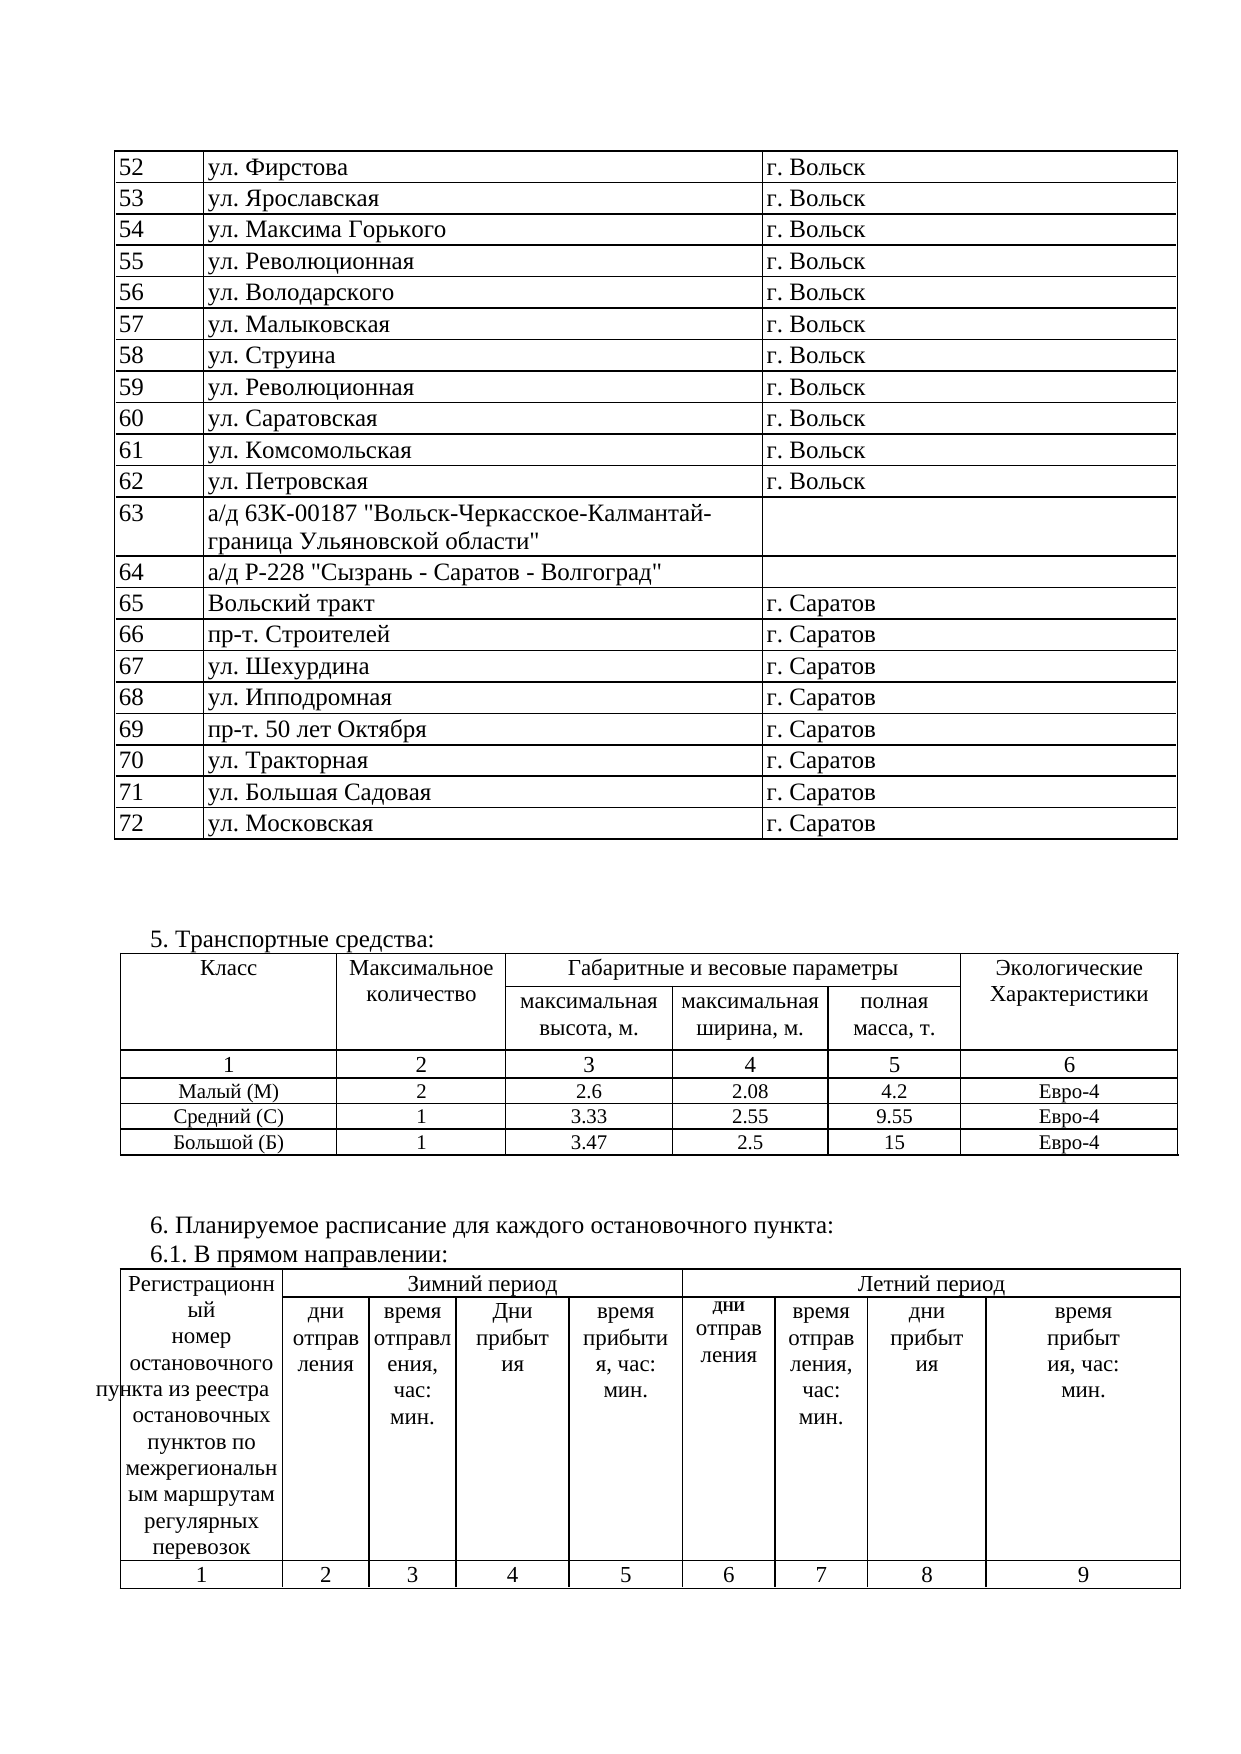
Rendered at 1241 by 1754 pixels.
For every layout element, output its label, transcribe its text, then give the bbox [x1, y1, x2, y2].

table_cell [763, 555, 1177, 587]
table_cell 4 [673, 1051, 827, 1077]
table_cell дни отправ ления [283, 1298, 368, 1559]
table_cell 62 [115, 466, 203, 496]
table_cell 71 [115, 776, 203, 807]
table_cell 2.55 [673, 1104, 827, 1128]
table_cell ул. Революционная [204, 246, 762, 276]
table_cell а/д 63К-00187 "Вольск-Черкасское-Калмантай-граница Ульяновской области" [204, 498, 762, 555]
table_cell Вольский тракт [204, 588, 762, 618]
table_header Экологические Характеристики [961, 954, 1177, 1049]
table_cell 72 [115, 808, 203, 838]
table_cell [763, 496, 1177, 555]
table_cell г. Саратов [763, 618, 1177, 649]
table_cell ул. Ипподромная [204, 683, 762, 712]
table_cell 67 [115, 651, 203, 681]
table_cell Евро-4 [961, 1104, 1177, 1128]
table_cell 1 [337, 1130, 505, 1154]
table_cell Большой (Б) [121, 1130, 336, 1154]
table_cell 5 [570, 1561, 682, 1587]
table_cell время отправл ения, час: мин. [370, 1298, 455, 1559]
table_cell г. Вольск [763, 433, 1177, 464]
table_cell 7 [776, 1561, 867, 1587]
table_cell ДНИ отправ ления [683, 1298, 774, 1559]
table_cell 9 [987, 1561, 1180, 1587]
table_header Максимальное количество [337, 954, 505, 1049]
table_cell ул. Фирстова [204, 152, 762, 181]
table_cell г. Вольск [763, 244, 1177, 276]
table_cell Средний (С) [121, 1104, 336, 1128]
table_cell г. Вольск [763, 213, 1177, 244]
table_cell время прибыт ия, час: мин. [987, 1298, 1180, 1559]
table_cell ул. Петровская [204, 466, 762, 496]
table_cell 64 [115, 556, 203, 587]
table_cell г. Вольск [763, 339, 1177, 370]
table_cell г. Саратов [763, 681, 1177, 712]
table_cell г. Вольск [763, 307, 1177, 339]
table_cell ул. Шехурдина [204, 651, 762, 681]
table_cell г. Вольск [763, 276, 1177, 307]
table_cell 9.55 [829, 1104, 960, 1128]
table_cell ул. Володарского [204, 277, 762, 307]
table_cell г. Саратов [763, 744, 1177, 775]
table_cell время прибыти я, час: мин. [570, 1298, 682, 1559]
table_cell ул. Тракторная [204, 746, 762, 775]
table_cell 3 [370, 1561, 455, 1587]
table_cell максимальная высота, м. [506, 987, 672, 1049]
table_cell г. Вольск [763, 152, 1177, 181]
table_cell г. Саратов [763, 713, 1177, 744]
table_cell 2 [283, 1561, 368, 1587]
table_cell г. Саратов [763, 587, 1177, 618]
table_cell максимальная ширина, м. [673, 987, 827, 1049]
table_cell Евро-4 [961, 1079, 1177, 1103]
table_cell ул. Революционная [204, 372, 762, 402]
table_cell 6 [961, 1051, 1177, 1077]
table_cell Евро-4 [961, 1130, 1177, 1154]
table_cell 1 [337, 1104, 505, 1128]
table_cell дни прибыт ия [868, 1298, 985, 1559]
table_header Габаритные и весовые параметры [506, 954, 960, 986]
table_cell 2.5 [673, 1130, 827, 1154]
table_cell 57 [115, 308, 203, 339]
table_cell 3.33 [506, 1104, 672, 1128]
table_cell г. Вольск [763, 465, 1177, 496]
table_cell 69 [115, 714, 203, 744]
table_cell 2 [337, 1079, 505, 1103]
table_cell 59 [115, 371, 203, 402]
table_cell ул. Комсомольская [204, 435, 762, 464]
text 5. Транспортные средства: [150, 924, 1090, 952]
table_cell г. Саратов [763, 807, 1177, 838]
table_cell 56 [115, 277, 203, 307]
table_cell пр-т. 50 лет Октября [204, 714, 762, 744]
table_cell 55 [115, 245, 203, 276]
table_cell ул. Московская [204, 808, 762, 838]
table_cell 1 [121, 1051, 336, 1077]
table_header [121, 1270, 282, 1559]
table_cell 65 [115, 588, 203, 618]
table_cell 1 [121, 1561, 282, 1587]
table_cell ул. Саратовская [204, 403, 762, 433]
table_cell г. Саратов [763, 775, 1177, 807]
text 6. Планируемое расписание для каждого остановочного пункта: [150, 1211, 1090, 1239]
table_cell 63 [115, 497, 203, 555]
table_cell 5 [829, 1051, 960, 1077]
table_cell 60 [115, 403, 203, 433]
table_cell ул. Ярославская [204, 183, 762, 213]
table_cell 53 [115, 183, 203, 213]
table_cell г. Вольск [763, 370, 1177, 402]
table_cell 54 [115, 214, 203, 244]
table_cell время отправ ления, час: мин. [776, 1298, 867, 1559]
table_cell г. Вольск [763, 181, 1177, 213]
table_cell 70 [115, 745, 203, 775]
table_cell 61 [115, 434, 203, 464]
table_cell 4 [457, 1561, 568, 1587]
table_cell пр-т. Строителей [204, 620, 762, 649]
table_cell ул. Малыковская [204, 309, 762, 339]
table_cell полная масса, т. [829, 987, 960, 1049]
table_cell Малый (М) [121, 1079, 336, 1103]
table_cell ул. Максима Горького [204, 215, 762, 244]
table_cell г. Вольск [763, 402, 1177, 433]
table_cell а/д Р-228 "Сызрань - Саратов - Волгоград" [204, 557, 762, 587]
text 6.1. В прямом направлении: [150, 1239, 1090, 1268]
table_cell 66 [115, 619, 203, 649]
table_cell 58 [115, 340, 203, 370]
table_cell 8 [868, 1561, 985, 1587]
table_cell г. Саратов [763, 650, 1177, 681]
table_cell 2.6 [506, 1079, 672, 1103]
table_header Зимний период [283, 1270, 682, 1296]
table_cell 2 [337, 1051, 505, 1077]
table_cell 2.08 [673, 1079, 827, 1103]
table_cell 15 [829, 1130, 960, 1154]
table_cell 6 [683, 1561, 774, 1587]
table_cell ул. Большая Садовая [204, 777, 762, 807]
table_header Класс [121, 954, 336, 1049]
table_cell Дни прибыт ия [457, 1298, 568, 1559]
table_header Летний период [683, 1270, 1180, 1296]
table_cell 52 [115, 152, 203, 181]
table_cell 3 [506, 1051, 672, 1077]
table_cell 4.2 [829, 1079, 960, 1103]
table_cell 3.47 [506, 1130, 672, 1154]
table_cell 68 [115, 682, 203, 712]
table_cell ул. Струина [204, 340, 762, 370]
